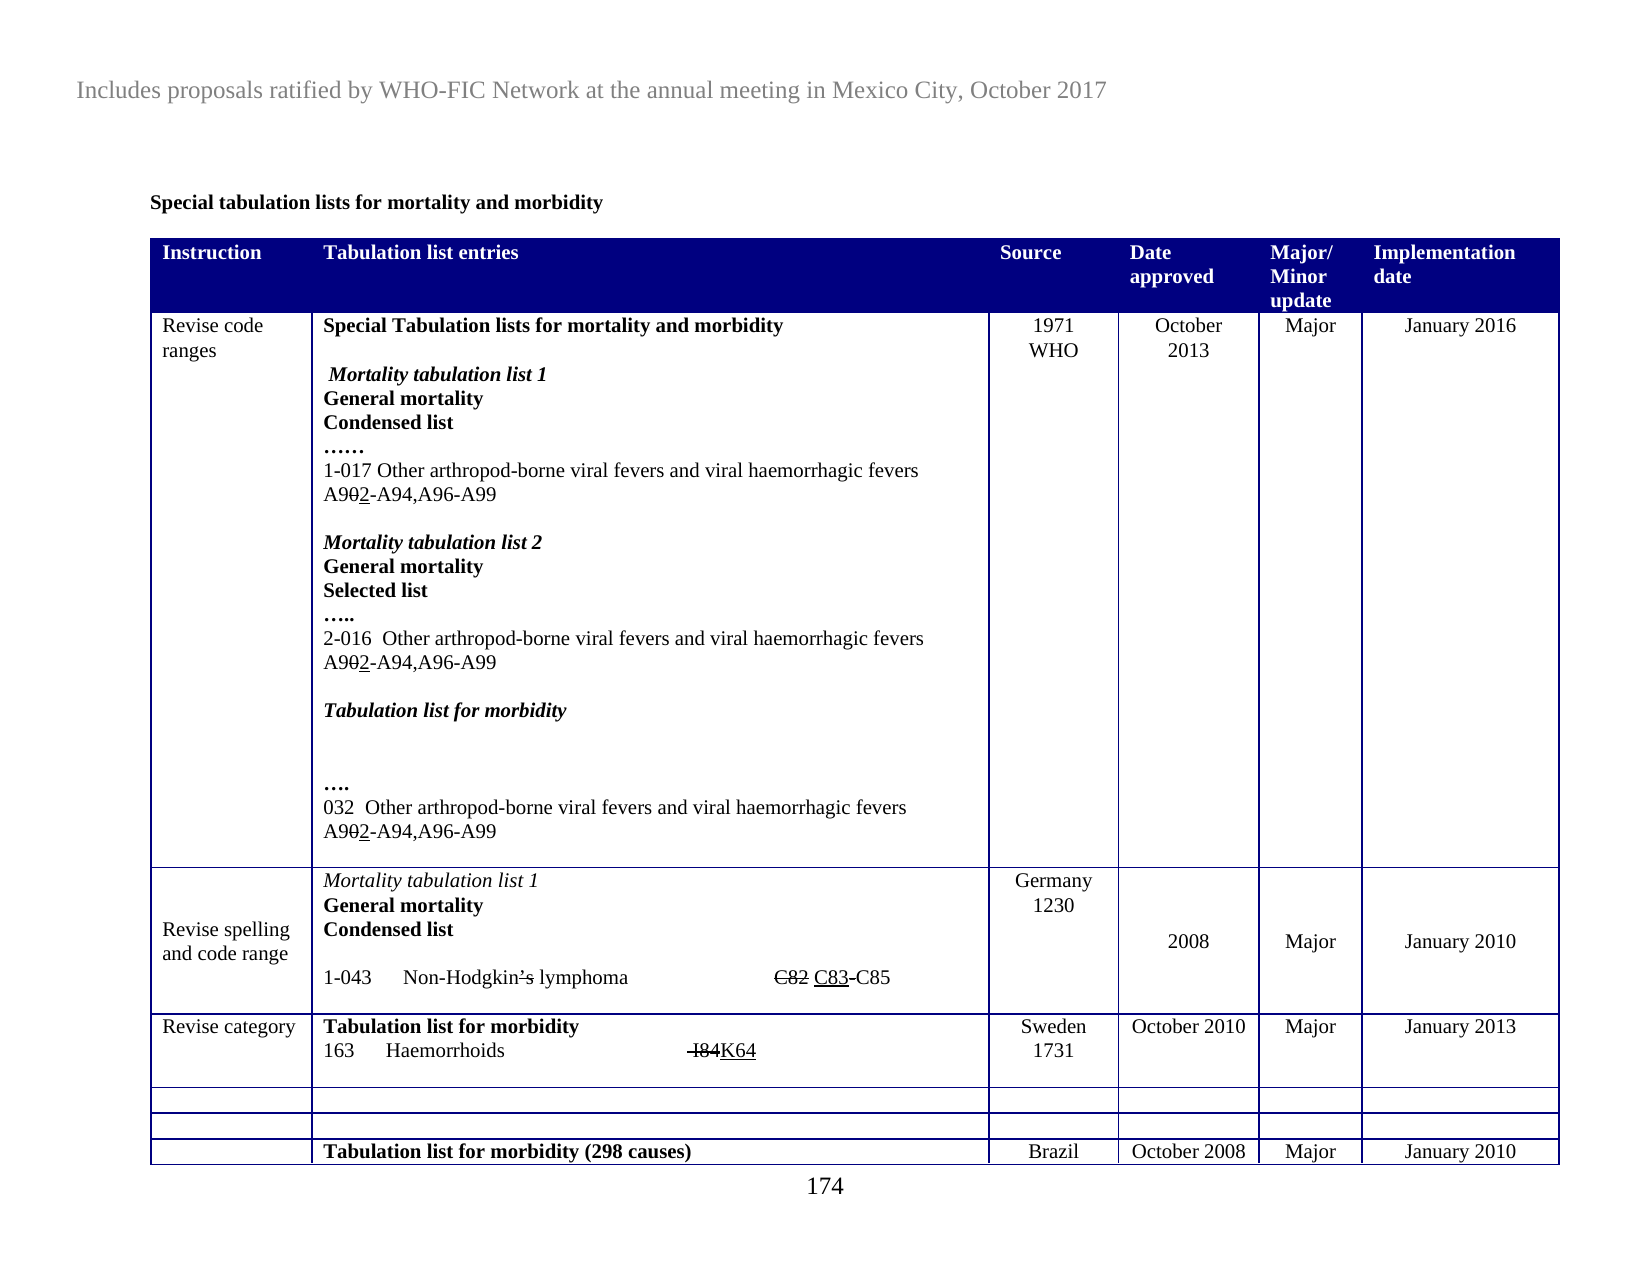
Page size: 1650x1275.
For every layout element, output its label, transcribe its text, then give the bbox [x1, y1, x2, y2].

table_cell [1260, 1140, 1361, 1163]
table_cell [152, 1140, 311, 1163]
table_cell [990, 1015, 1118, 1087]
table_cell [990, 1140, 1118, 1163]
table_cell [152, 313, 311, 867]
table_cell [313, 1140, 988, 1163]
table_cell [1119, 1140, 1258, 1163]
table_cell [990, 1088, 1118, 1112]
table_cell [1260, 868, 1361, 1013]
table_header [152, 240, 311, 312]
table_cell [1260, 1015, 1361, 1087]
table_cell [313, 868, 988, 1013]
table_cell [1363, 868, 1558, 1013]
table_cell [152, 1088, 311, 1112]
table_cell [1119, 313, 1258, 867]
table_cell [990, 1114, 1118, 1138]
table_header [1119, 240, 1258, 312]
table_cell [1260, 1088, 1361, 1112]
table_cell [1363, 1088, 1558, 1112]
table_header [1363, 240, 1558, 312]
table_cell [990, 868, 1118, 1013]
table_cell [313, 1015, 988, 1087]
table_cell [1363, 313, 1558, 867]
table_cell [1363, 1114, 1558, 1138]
subtitle Special tabulation lists for mortality and morbidity [150, 190, 1500, 214]
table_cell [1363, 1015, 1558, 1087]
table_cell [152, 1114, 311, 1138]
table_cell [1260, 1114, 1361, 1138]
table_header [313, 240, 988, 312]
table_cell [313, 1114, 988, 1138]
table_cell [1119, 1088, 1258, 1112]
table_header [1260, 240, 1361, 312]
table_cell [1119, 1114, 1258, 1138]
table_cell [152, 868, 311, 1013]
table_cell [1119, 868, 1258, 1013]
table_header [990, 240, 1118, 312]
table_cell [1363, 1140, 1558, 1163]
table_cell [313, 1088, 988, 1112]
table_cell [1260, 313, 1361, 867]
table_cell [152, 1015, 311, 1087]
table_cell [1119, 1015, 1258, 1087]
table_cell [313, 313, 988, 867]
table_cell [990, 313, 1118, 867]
